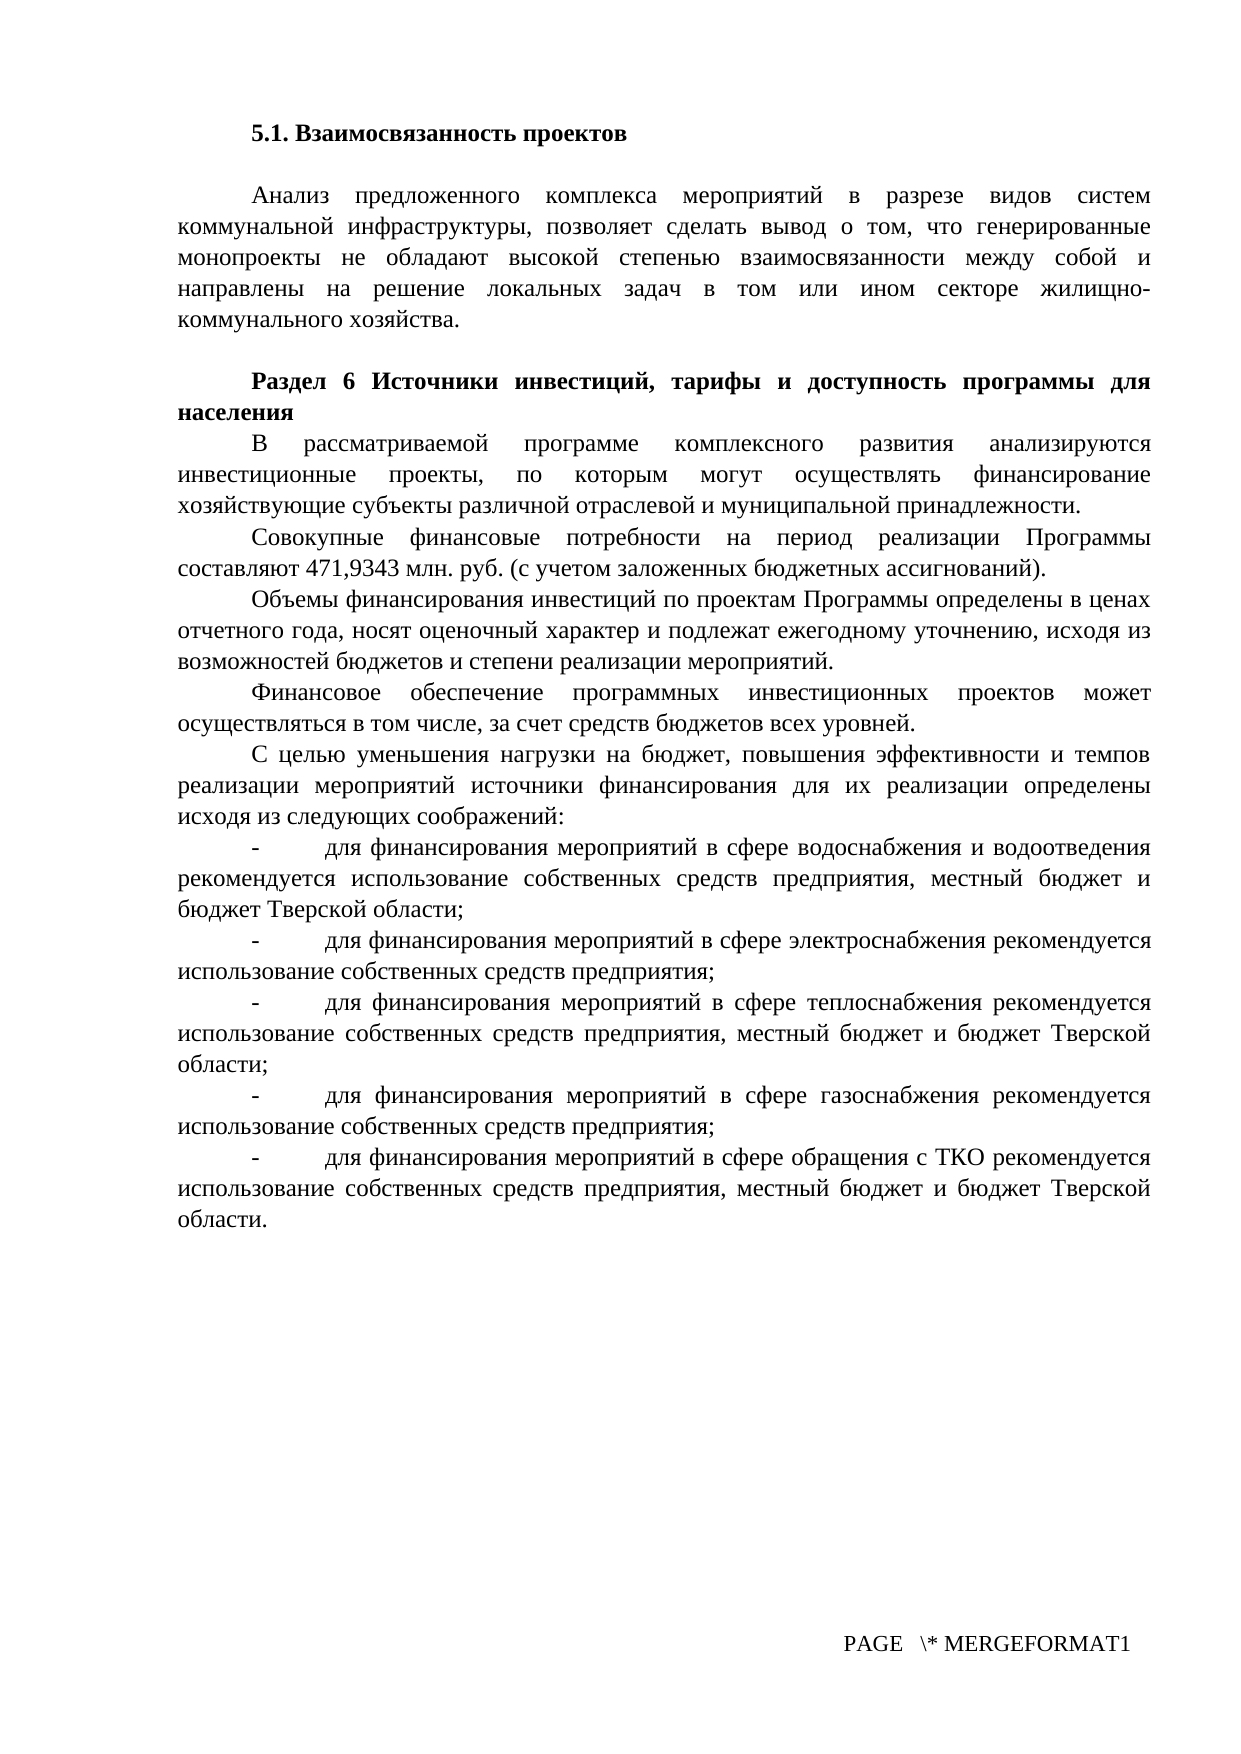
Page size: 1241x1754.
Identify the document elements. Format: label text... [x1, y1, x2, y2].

text В рассматриваемой программе комплексного развития анализируются инвестиционные проекты, по которым могут осуществлять финансирование хозяйствующие субъекты различной отраслевой и муниципальной принадлежности. [177, 428, 1152, 519]
text Совокупные финансовые потребности на период реализации Программы составляют 471,9343 млн. руб. (с учетом заложенных бюджетных ассигнований). [177, 522, 1152, 581]
text Финансовое обеспечение программных инвестиционных проектов может осуществляться в том числе, за счет средств бюджетов всех уровней. [177, 677, 1152, 737]
text 5.1. Взаимосвязанность проектов [177, 118, 1152, 147]
text Раздел 6 Источники инвестиций, тарифы и доступность программы для населения [177, 366, 1152, 426]
text - для финансирования мероприятий в сфере водоснабжения и водоотведения рекомендуется использование собственных средств предприятия, местный бюджет и бюджет Тверской области; [177, 832, 1152, 923]
text - для финансирования мероприятий в сфере электроснабжения рекомендуется использование собственных средств предприятия; [177, 925, 1152, 985]
text С целью уменьшения нагрузки на бюджет, повышения эффективности и темпов реализации мероприятий источники финансирования для их реализации определены исходя из следующих соображений: [177, 739, 1152, 830]
text Анализ предложенного комплекса мероприятий в разрезе видов систем коммунальной инфраструктуры, позволяет сделать вывод о том, что генерированные монопроекты не обладают высокой степенью взаимосвязанности между собой и направлены на решение локальных задач в том или ином секторе жилищно-коммунального хозяйства. [177, 180, 1152, 333]
text - для финансирования мероприятий в сфере обращения с ТКО рекомендуется использование собственных средств предприятия, местный бюджет и бюджет Тверской области. [177, 1142, 1152, 1233]
text Объемы финансирования инвестиций по проектам Программы определены в ценах отчетного года, носят оценочный характер и подлежат ежегодному уточнению, исходя из возможностей бюджетов и степени реализации мероприятий. [177, 584, 1152, 674]
text - для финансирования мероприятий в сфере газоснабжения рекомендуется использование собственных средств предприятия; [177, 1080, 1152, 1140]
text - для финансирования мероприятий в сфере теплоснабжения рекомендуется использование собственных средств предприятия, местный бюджет и бюджет Тверской области; [177, 987, 1152, 1078]
